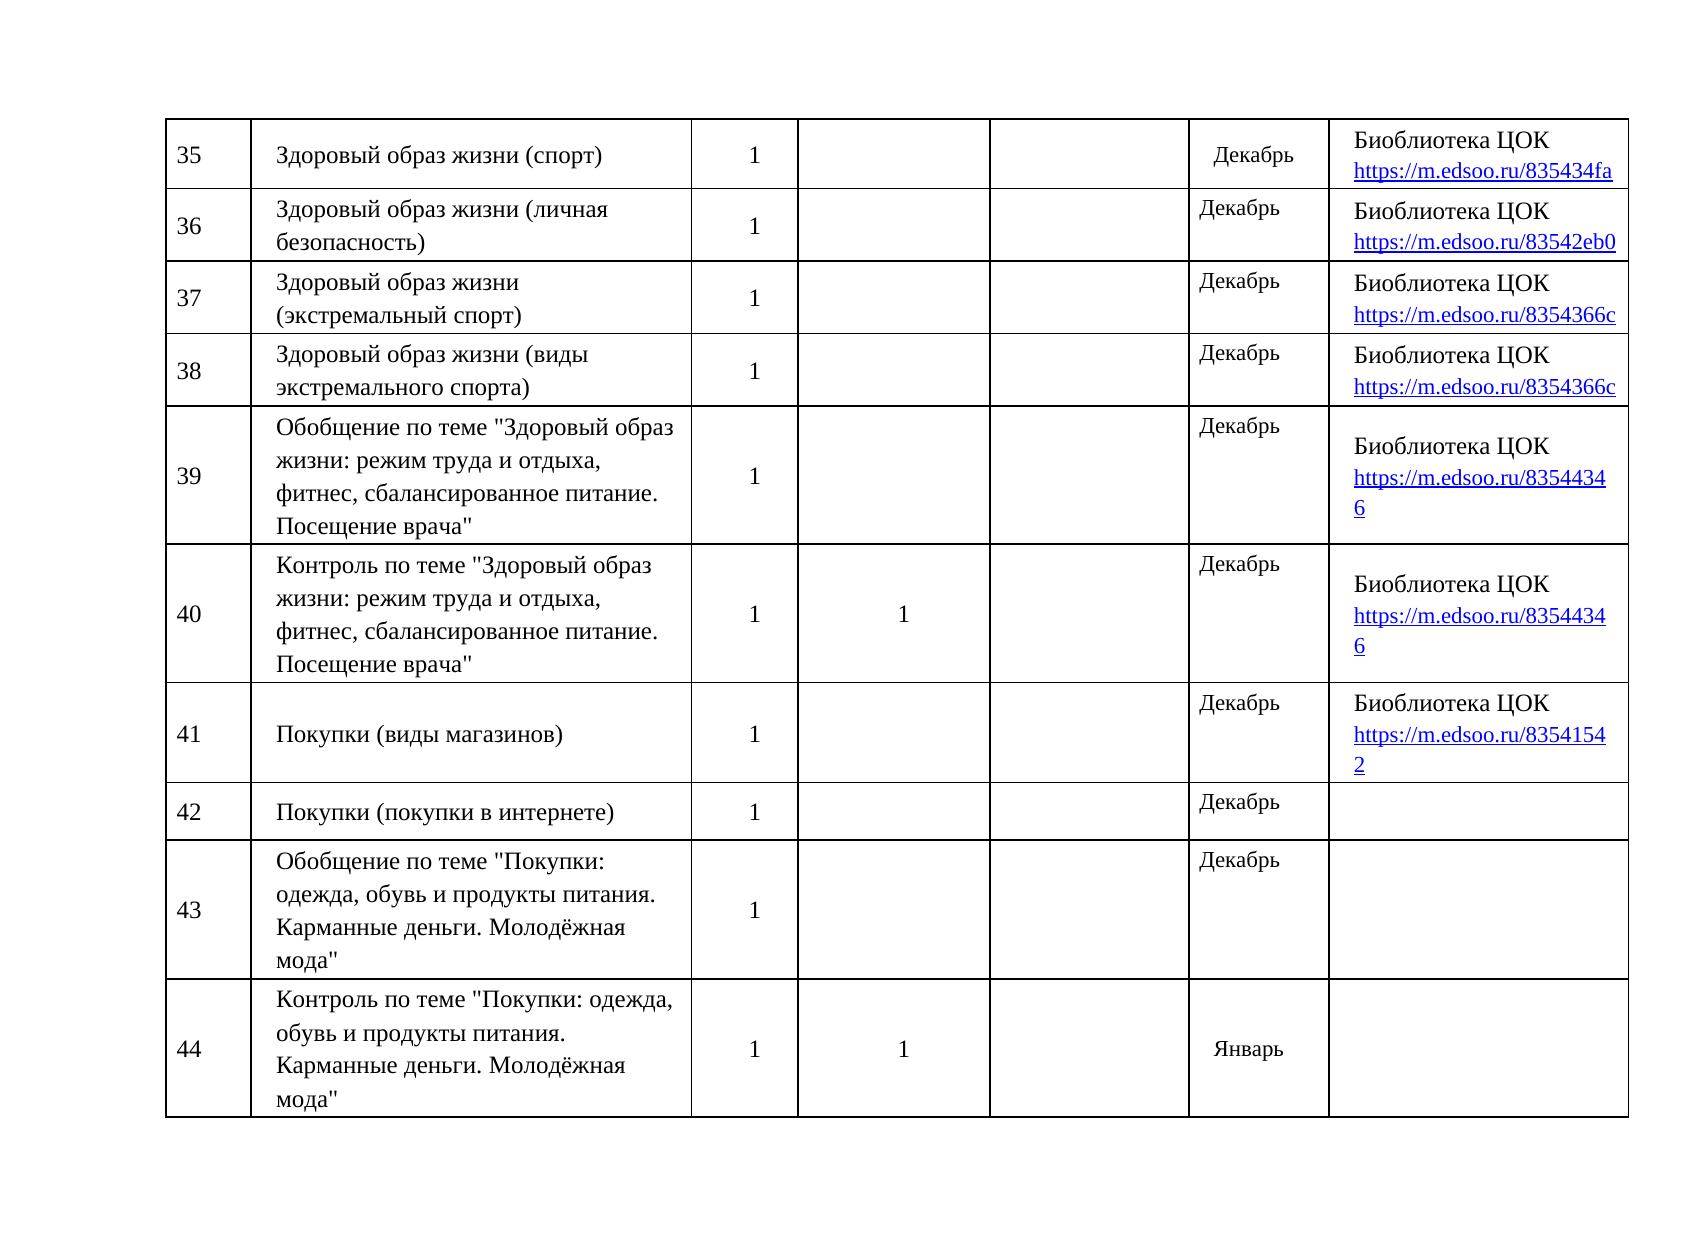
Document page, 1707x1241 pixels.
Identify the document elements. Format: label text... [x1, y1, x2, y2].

table_cell 1 [692, 334, 797, 405]
table_cell Декабрь [1190, 334, 1328, 405]
table_cell [1330, 783, 1628, 839]
table_cell Январь [1190, 980, 1328, 1116]
table_cell [799, 841, 989, 978]
table_cell Декабрь [1190, 783, 1328, 839]
table_cell Обобщение по теме "Здоровый образ жизни: режим труда и отдыха, фитнес, сбалансированное питание. Посещение врача" [252, 407, 691, 543]
table_cell 1 [692, 407, 797, 543]
table_cell [1330, 841, 1628, 978]
table_cell 1 [692, 545, 797, 682]
table_cell Биоблиотека ЦОК https://m.edsoo.ru/8354366c [1330, 334, 1628, 405]
table_cell [991, 334, 1188, 405]
table_cell 42 [167, 783, 250, 839]
table_cell Покупки (покупки в интернете) [252, 783, 691, 839]
table_cell 1 [692, 841, 797, 978]
table_cell [799, 783, 989, 839]
table_cell Биоблиотека ЦОК https://m.edsoo.ru/83542eb0 [1330, 189, 1628, 260]
table_cell 38 [167, 334, 250, 405]
table_cell 1 [799, 980, 989, 1116]
table_cell 1 [692, 262, 797, 332]
table_cell 37 [167, 262, 250, 332]
table_cell [799, 334, 989, 405]
table_cell [991, 683, 1188, 782]
table_cell [799, 407, 989, 543]
table_cell Биоблиотека ЦОК https://m.edsoo.ru/835434fa [1330, 120, 1628, 188]
table_cell 39 [167, 407, 250, 543]
table_cell [991, 980, 1188, 1116]
table_cell Здоровый образ жизни (виды экстремального спорта) [252, 334, 691, 405]
table_cell Декабрь [1190, 120, 1328, 188]
table_cell Декабрь [1190, 841, 1328, 978]
table_cell Биоблиотека ЦОК https://m.edsoo.ru/8354366c [1330, 262, 1628, 332]
table_cell [799, 189, 989, 260]
table_cell Декабрь [1190, 683, 1328, 782]
table_cell 1 [692, 783, 797, 839]
table_cell 36 [167, 189, 250, 260]
table_cell Декабрь [1190, 407, 1328, 543]
table_cell 44 [167, 980, 250, 1116]
table_cell [991, 189, 1188, 260]
table_cell 1 [692, 683, 797, 782]
table_cell [991, 262, 1188, 332]
table_cell [991, 545, 1188, 682]
table_cell Биоблиотека ЦОК https://m.edsoo.ru/83544346 [1330, 545, 1628, 682]
table_cell Здоровый образ жизни (личная безопасность) [252, 189, 691, 260]
table_cell [991, 120, 1188, 188]
table_cell [1330, 980, 1628, 1116]
table_cell [799, 683, 989, 782]
table_cell 1 [692, 189, 797, 260]
table_cell Контроль по теме "Покупки: одежда, обувь и продукты питания. Карманные деньги. Молодёжная мода" [252, 980, 691, 1116]
table_cell 43 [167, 841, 250, 978]
table_cell [799, 120, 989, 188]
table_cell 35 [167, 120, 250, 188]
table_cell [991, 841, 1188, 978]
table_cell 1 [692, 120, 797, 188]
table_cell 41 [167, 683, 250, 782]
table_cell Обобщение по теме "Покупки: одежда, обувь и продукты питания. Карманные деньги. Молодёжная мода" [252, 841, 691, 978]
table_cell Контроль по теме "Здоровый образ жизни: режим труда и отдыха, фитнес, сбалансированное питание. Посещение врача" [252, 545, 691, 682]
table_cell Биоблиотека ЦОК https://m.edsoo.ru/83544346 [1330, 407, 1628, 543]
table_cell 40 [167, 545, 250, 682]
table_cell 1 [692, 980, 797, 1116]
table_cell Здоровый образ жизни (экстремальный спорт) [252, 262, 691, 332]
table_cell Покупки (виды магазинов) [252, 683, 691, 782]
table_cell Биоблиотека ЦОК https://m.edsoo.ru/83541542 [1330, 683, 1628, 782]
table_cell Декабрь [1190, 545, 1328, 682]
table_cell Декабрь [1190, 189, 1328, 260]
table_cell [799, 262, 989, 332]
table_cell [991, 783, 1188, 839]
table_cell 1 [799, 545, 989, 682]
table_cell Здоровый образ жизни (спорт) [252, 120, 691, 188]
table_cell [991, 407, 1188, 543]
table_cell Декабрь [1190, 262, 1328, 332]
